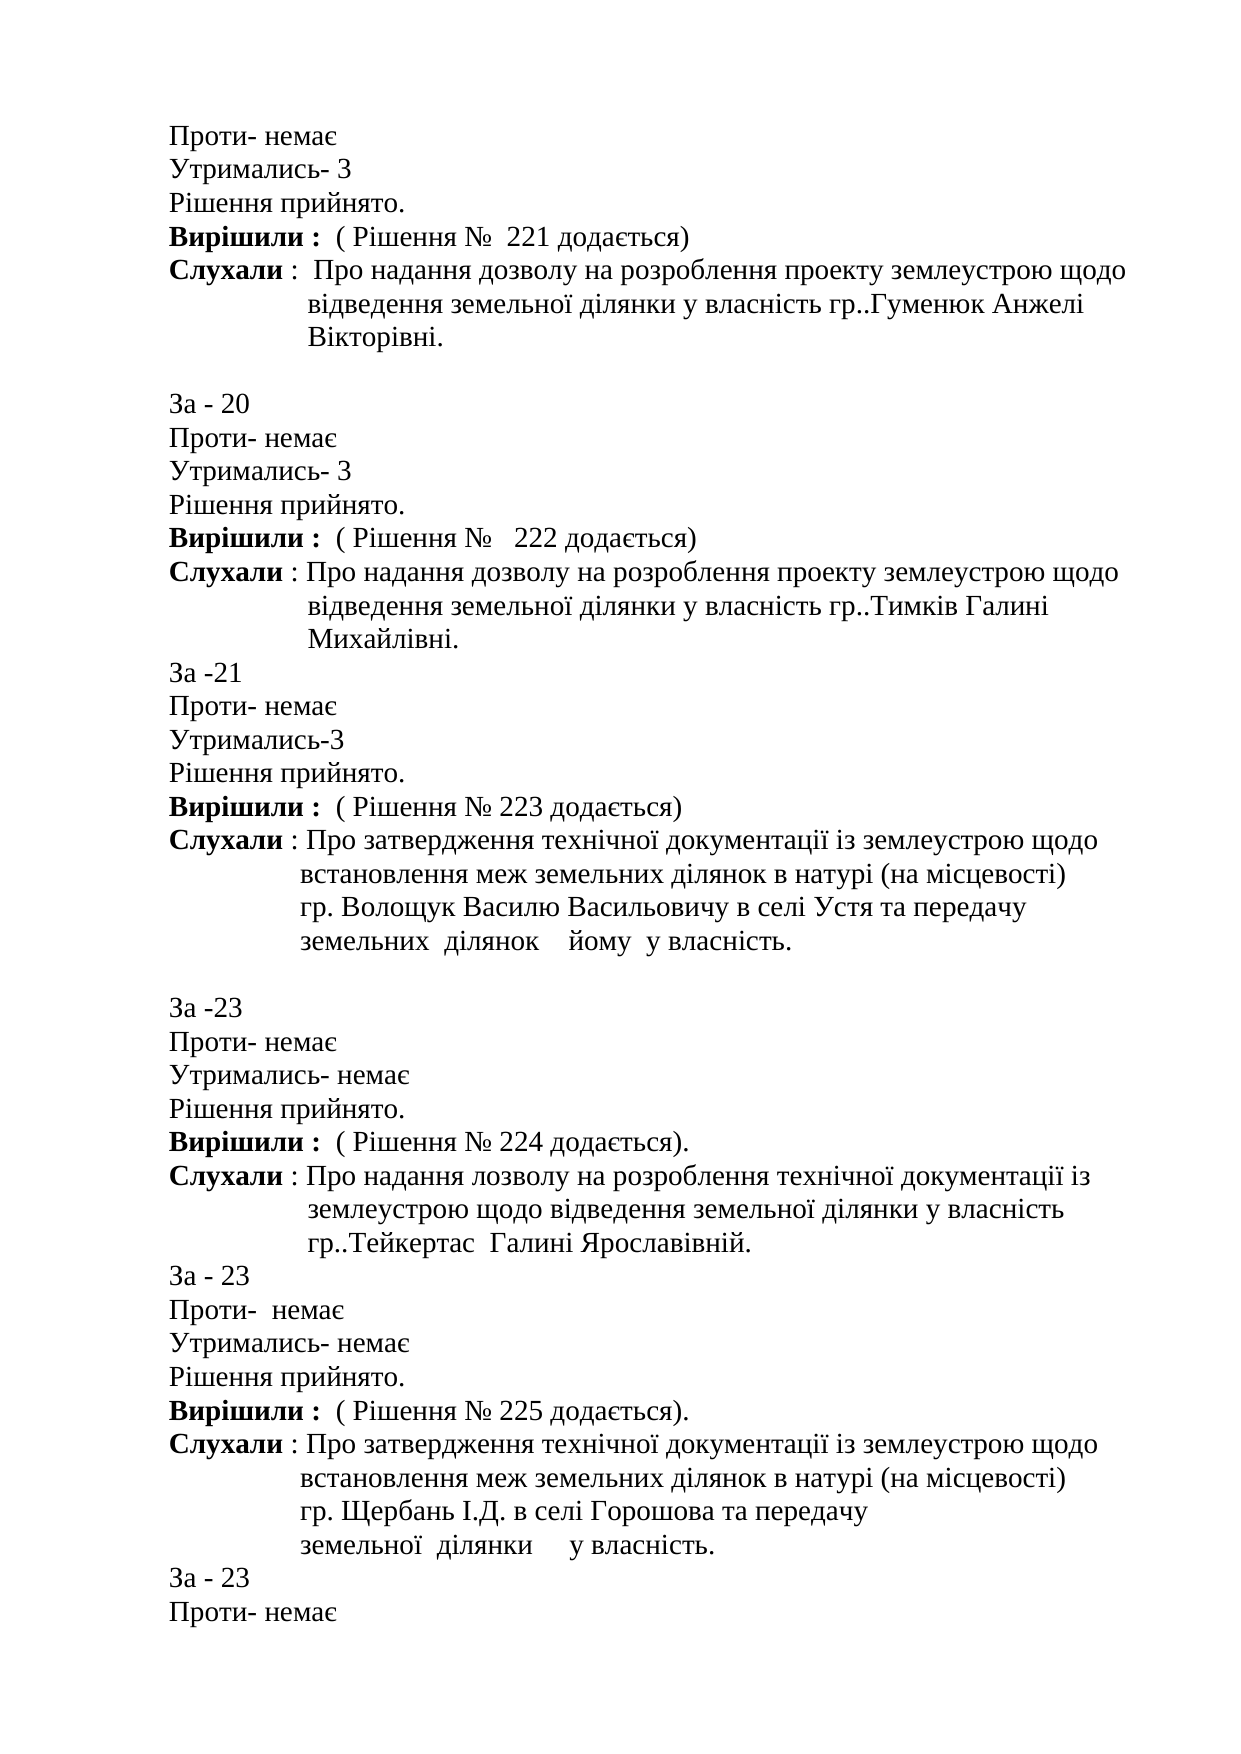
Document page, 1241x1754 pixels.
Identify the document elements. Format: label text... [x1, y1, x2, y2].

text Проти- немає [169, 688, 1181, 722]
text Проти- немає [169, 118, 1181, 152]
text Рішення прийнято. [169, 487, 1181, 521]
text Проти- немає [169, 420, 1181, 453]
text Утримались- 3 [169, 152, 1181, 185]
text Утримались- 3 [169, 453, 1181, 487]
text Вирішили : ( Рішення № 225 додається). [169, 1393, 1181, 1426]
text Вікторівні. [169, 319, 1181, 353]
text Вирішили : ( Рішення № 221 додається) [169, 219, 1181, 252]
text Утримались- немає [169, 1057, 1181, 1091]
text Слухали : Про надання лозволу на розроблення технічної документації із [169, 1158, 1181, 1191]
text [169, 252, 1181, 286]
text Рішення прийнято. [169, 1091, 1181, 1124]
text відведення земельної ділянки у власність гр..Тимків Галині [169, 588, 1181, 621]
text Рішення прийнято. [169, 185, 1181, 219]
text гр. Щербань І.Д. в селі Горошова та передачу [169, 1493, 1181, 1527]
text Рішення прийнято. [169, 755, 1181, 789]
text Вирішили : ( Рішення № 222 додається) [169, 521, 1181, 554]
text Утримались- немає [169, 1326, 1181, 1359]
text Рішення прийнято. [169, 1359, 1181, 1393]
text Вирішили : ( Рішення № 224 додається). [169, 1124, 1181, 1158]
text За - 23 [169, 1560, 1181, 1594]
text гр..Тейкертас Галині Ярославівній. [169, 1225, 1181, 1258]
text Утримались-3 [169, 722, 1181, 755]
text За -23 [169, 990, 1181, 1024]
text землеустрою щодо відведення земельної ділянки у власність [169, 1191, 1181, 1225]
text За -21 [169, 655, 1181, 688]
text Проти- немає [169, 1594, 1181, 1627]
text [169, 1460, 1181, 1493]
text За - 20 [169, 386, 1181, 420]
text Слухали : Про затвердження технічної документації із землеустрою щодо [169, 822, 1181, 856]
text земельної ділянки у власність. [169, 1527, 1181, 1560]
text Проти- немає [169, 1292, 1181, 1326]
text Михайлівні. [169, 621, 1181, 655]
text Слухали : Про надання дозволу на розроблення проекту землеустрою щодо [169, 554, 1181, 588]
text гр. Волощук Василю Васильовичу в селі Устя та передачу [169, 889, 1181, 923]
text Проти- немає [169, 1024, 1181, 1057]
text За - 23 [169, 1258, 1181, 1292]
text земельних ділянок йому у власність. [169, 923, 1181, 957]
text відведення земельної ділянки у власність гр..Гуменюк Анжелі [169, 286, 1181, 319]
text Вирішили : ( Рішення № 223 додається) [169, 789, 1181, 822]
text Слухали : Про затвердження технічної документації із землеустрою щодо [169, 1426, 1181, 1460]
text встановлення меж земельних ділянок в натурі (на місцевості) [169, 856, 1181, 889]
